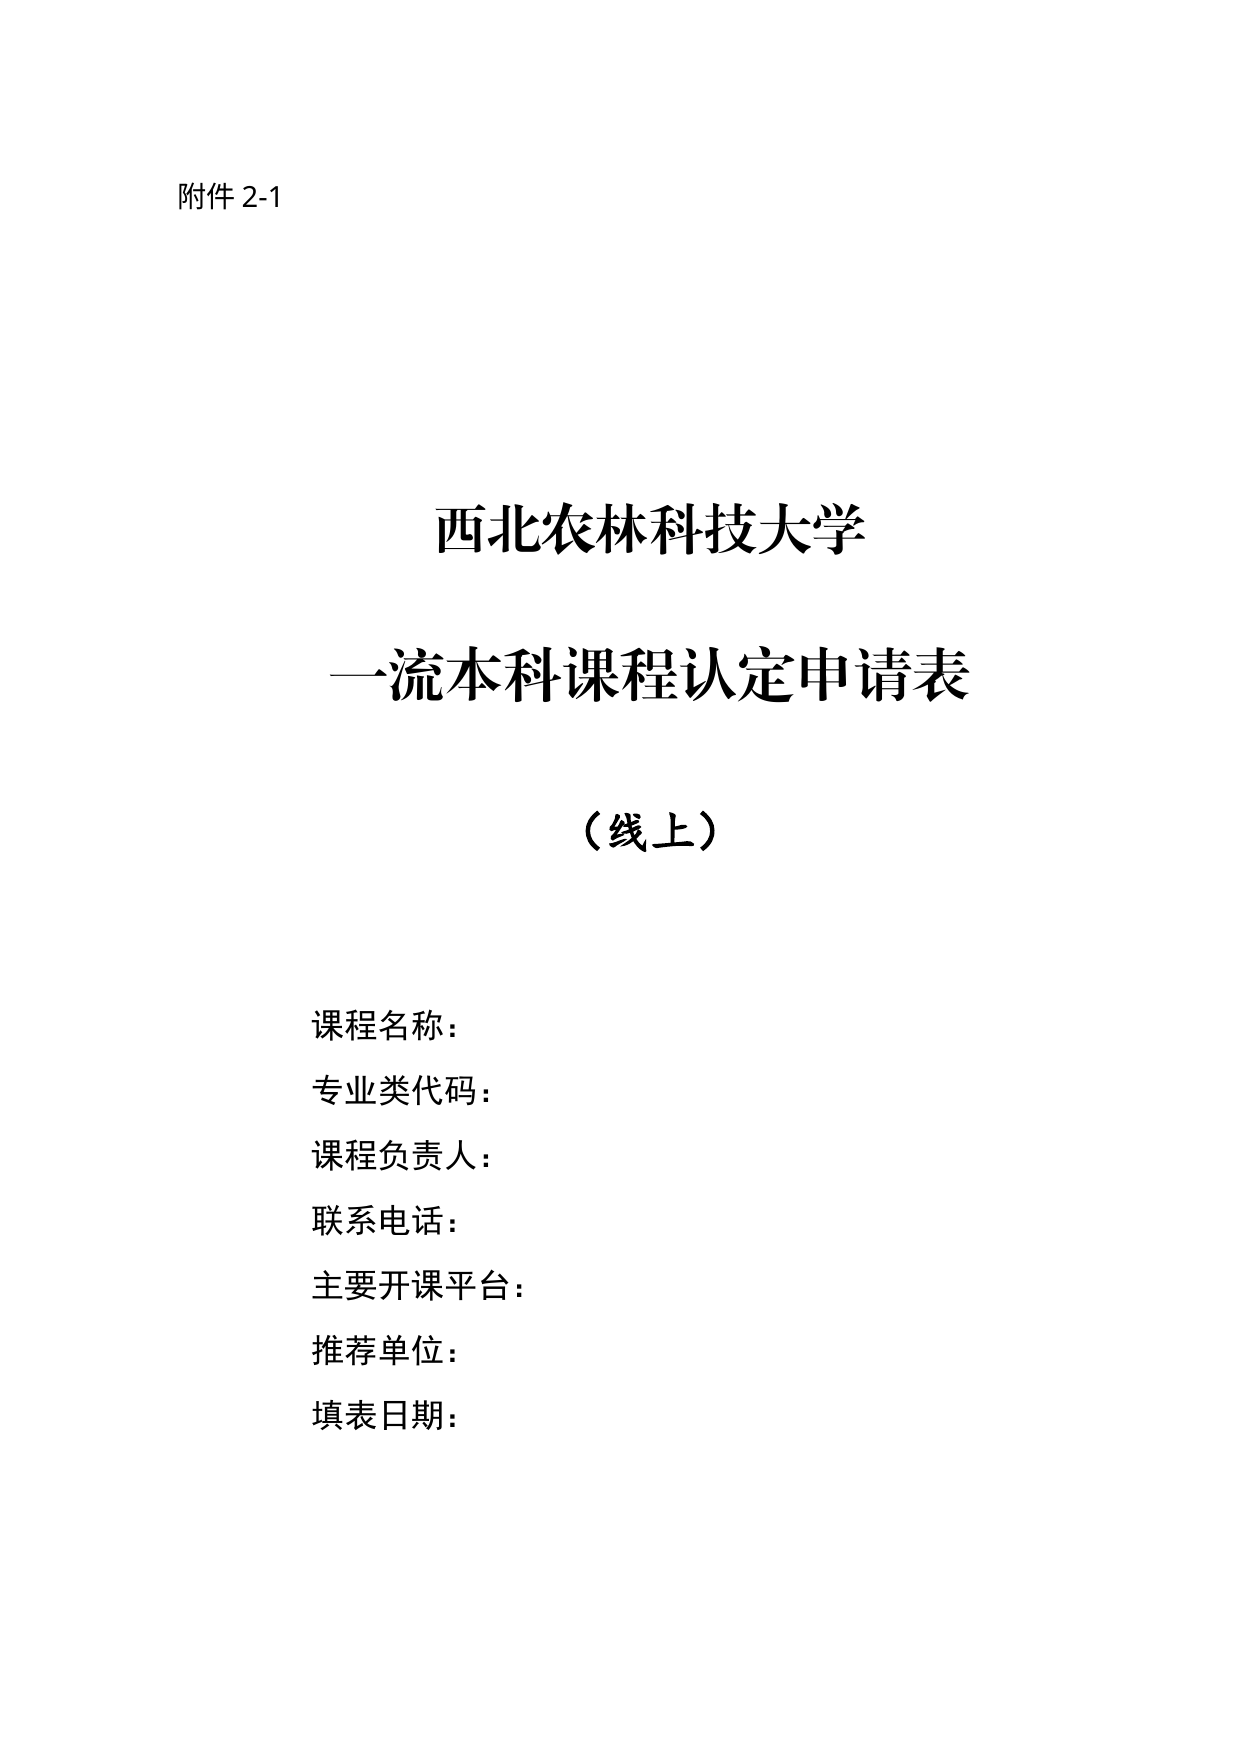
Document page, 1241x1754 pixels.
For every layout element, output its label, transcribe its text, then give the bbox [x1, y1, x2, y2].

text 课程负责人： [177, 1121, 1119, 1186]
text 课程名称： [177, 991, 1119, 1056]
text （线上） [177, 796, 1122, 861]
text 推荐单位： [177, 1316, 1119, 1381]
text 联系电话： [177, 1186, 1119, 1251]
text 主要开课平台： [177, 1251, 1119, 1316]
text 一流本科课程认定申请表 [177, 629, 1122, 726]
text 填表日期： [177, 1381, 1119, 1446]
text 专业类代码： [177, 1056, 1119, 1121]
text 西北农林科技大学 [177, 499, 1122, 564]
text 附件2-1 [177, 162, 1119, 227]
